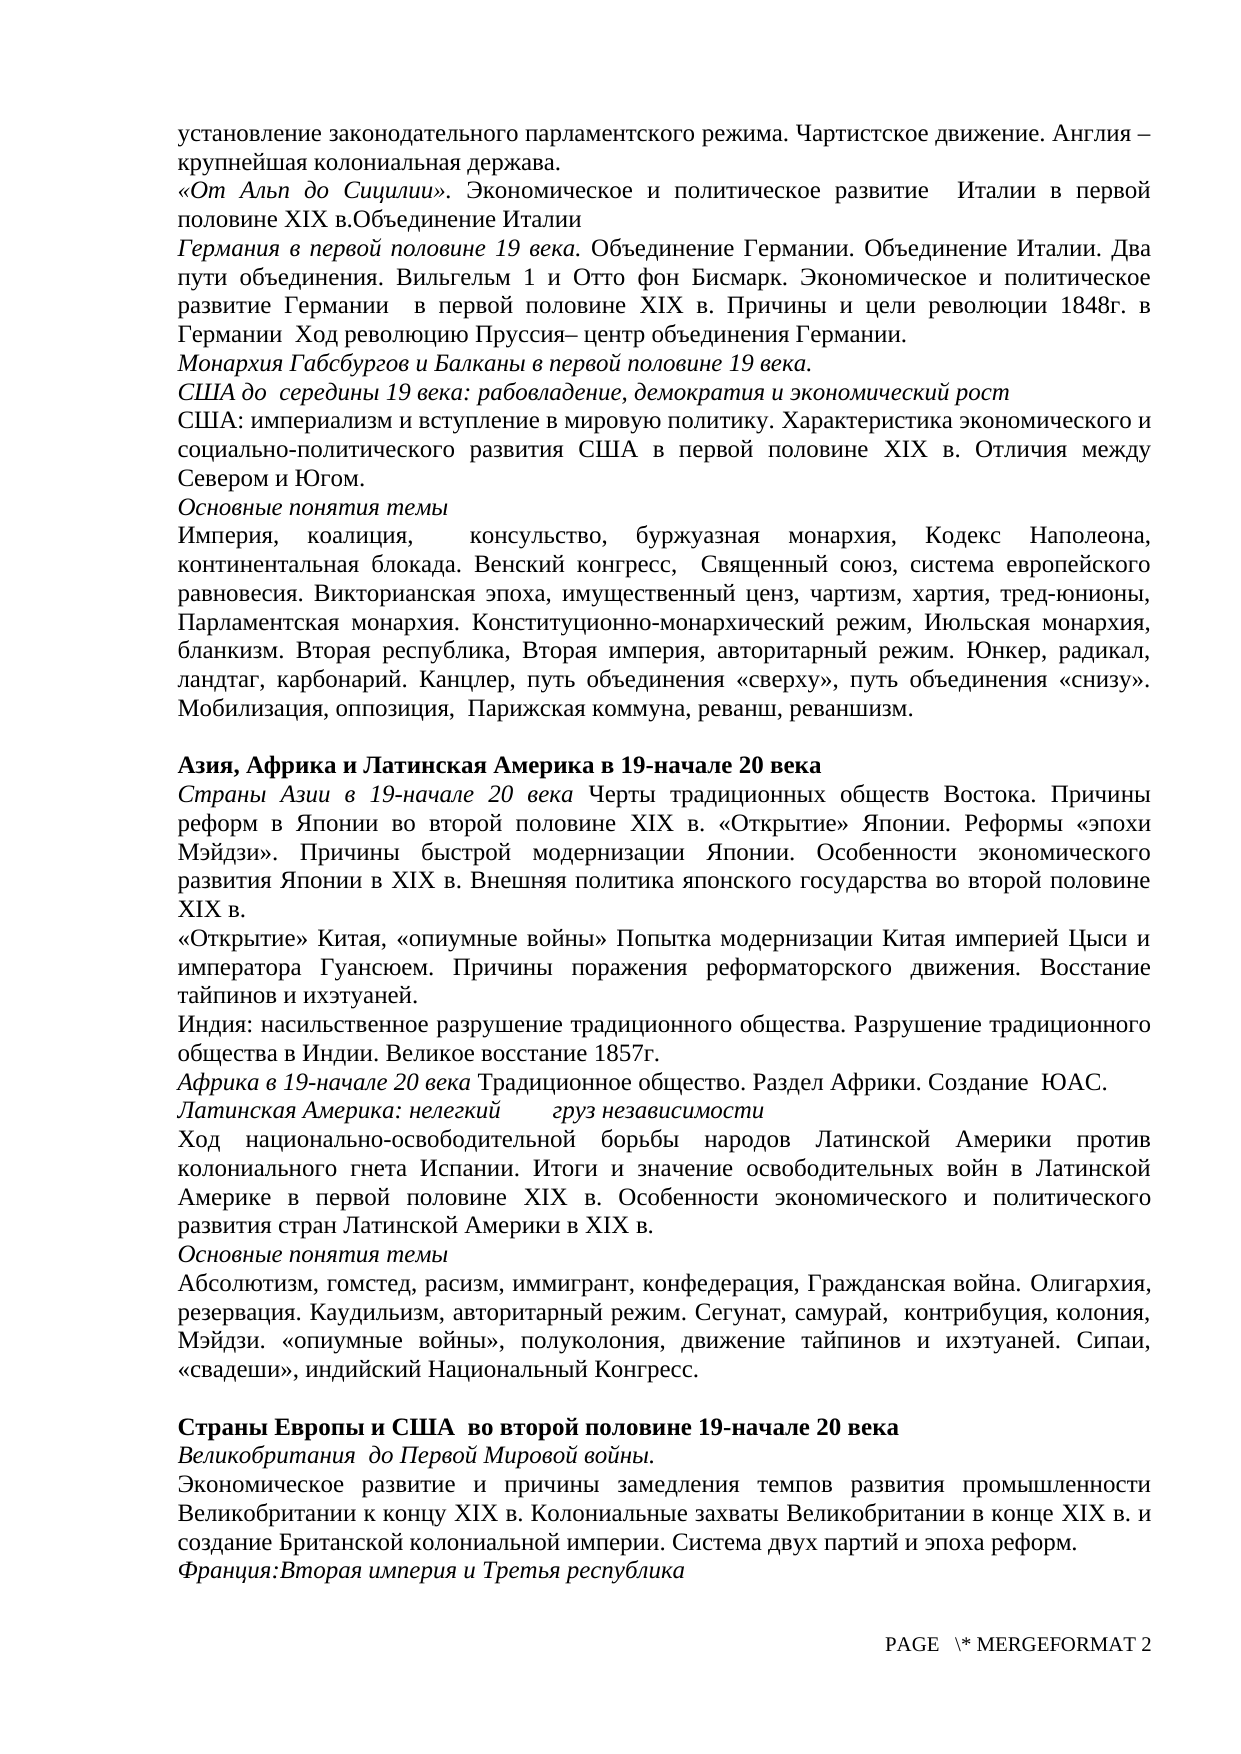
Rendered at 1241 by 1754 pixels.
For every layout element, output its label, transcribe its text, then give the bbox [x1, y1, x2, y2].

text Абсолютизм, гомстед, расизм, иммигрант, конфедерация, Гражданская война. Олигархия, резервация. Каудильизм, авторитарный режим. Сегунат, самурай, контрибуция, колония, Мэйдзи. «опиумные войны», полуколония, движение тайпинов и ихэтуаней. Сипаи, «свадеши», индийский Национальный Конгресс. [177, 1268, 1152, 1383]
text Латинская Америка: нелегкий груз независимости [177, 1096, 1152, 1124]
text Германия в первой половине 19 века. Объединение Германии. Объединение Италии. Два пути объединения. Вильгельм 1 и Отто фон Бисмарк. Экономическое и политическое развитие Германии в первой половине XIX в. Причины и цели революции 1848г. в Германии Ход революцию Пруссия– центр объединения Германии. [177, 233, 1152, 348]
text Монархия Габсбургов и Балканы в первой половине 19 века. [177, 348, 1152, 377]
text Индия: насильственное разрушение традиционного общества. Разрушение традиционного общества в Индии. Великое восстание 1857г. [177, 1009, 1152, 1067]
text США: империализм и вступление в мировую политику. Характеристика экономического и социально-политического развития США в первой половине XIX в. Отличия между Севером и Югом. [177, 406, 1152, 492]
text Империя, коалиция, консульство, буржуазная монархия, Кодекс Наполеона, континентальная блокада. Венский конгресс, Священный союз, система европейского равновесия. Викторианская эпоха, имущественный ценз, чартизм, хартия, тред-юнионы, Парламентская монархия. Конституционно-монархический режим, Июльская монархия, бланкизм. Вторая республика, Вторая империя, авторитарный режим. Юнкер, радикал, ландтаг, карбонарий. Канцлер, путь объединения «сверху», путь объединения «снизу». Мобилизация, оппозиция, Парижская коммуна, реванш, реваншизм. [177, 521, 1152, 722]
text Экономическое развитие и причины замедления темпов развития промышленности Великобритании к концу XIX в. Колониальные захваты Великобритании в конце XIX в. и создание Британской колониальной империи. Система двух партий и эпоха реформ. [177, 1469, 1152, 1556]
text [177, 118, 1152, 176]
text Великобритания до Первой Мировой войны. [177, 1441, 1152, 1469]
text «Открытие» Китая, «опиумные войны» Попытка модернизации Китая империей Цыси и императора Гуансюем. Причины поражения реформаторского движения. Восстание тайпинов и ихэтуаней. [177, 923, 1152, 1009]
text Африка в 19-начале 20 века Традиционное общество. Раздел Африки. Создание ЮАС. [177, 1067, 1152, 1096]
text «От Альп до Сицилии». Экономическое и политическое развитие Италии в первой половине XIX в.Объединение Италии [177, 176, 1152, 233]
text Основные понятия темы [177, 492, 1152, 521]
text США до середины 19 века: рабовладение, демократия и экономический рост [177, 377, 1152, 406]
text Основные понятия темы [177, 1239, 1152, 1268]
text Азия, Африка и Латинская Америка в 19-начале 20 века [177, 751, 1152, 779]
text Франция:Вторая империя и Третья республика [177, 1556, 1152, 1584]
text Ход национально-освободительной борьбы народов Латинской Америки против колониального гнета Испании. Итоги и значение освободительных войн в Латинской Америке в первой половине XIX в. Особенности экономического и политического развития стран Латинской Америки в XIX в. [177, 1124, 1152, 1239]
text Страны Европы и США во второй половине 19-начале 20 века [177, 1412, 1152, 1441]
text Страны Азии в 19-начале 20 века Черты традиционных обществ Востока. Причины реформ в Японии во второй половине XIX в. «Открытие» Японии. Реформы «эпохи Мэйдзи». Причины быстрой модернизации Японии. Особенности экономического развития Японии в XIX в. Внешняя политика японского государства во второй половине XIX в. [177, 779, 1152, 923]
